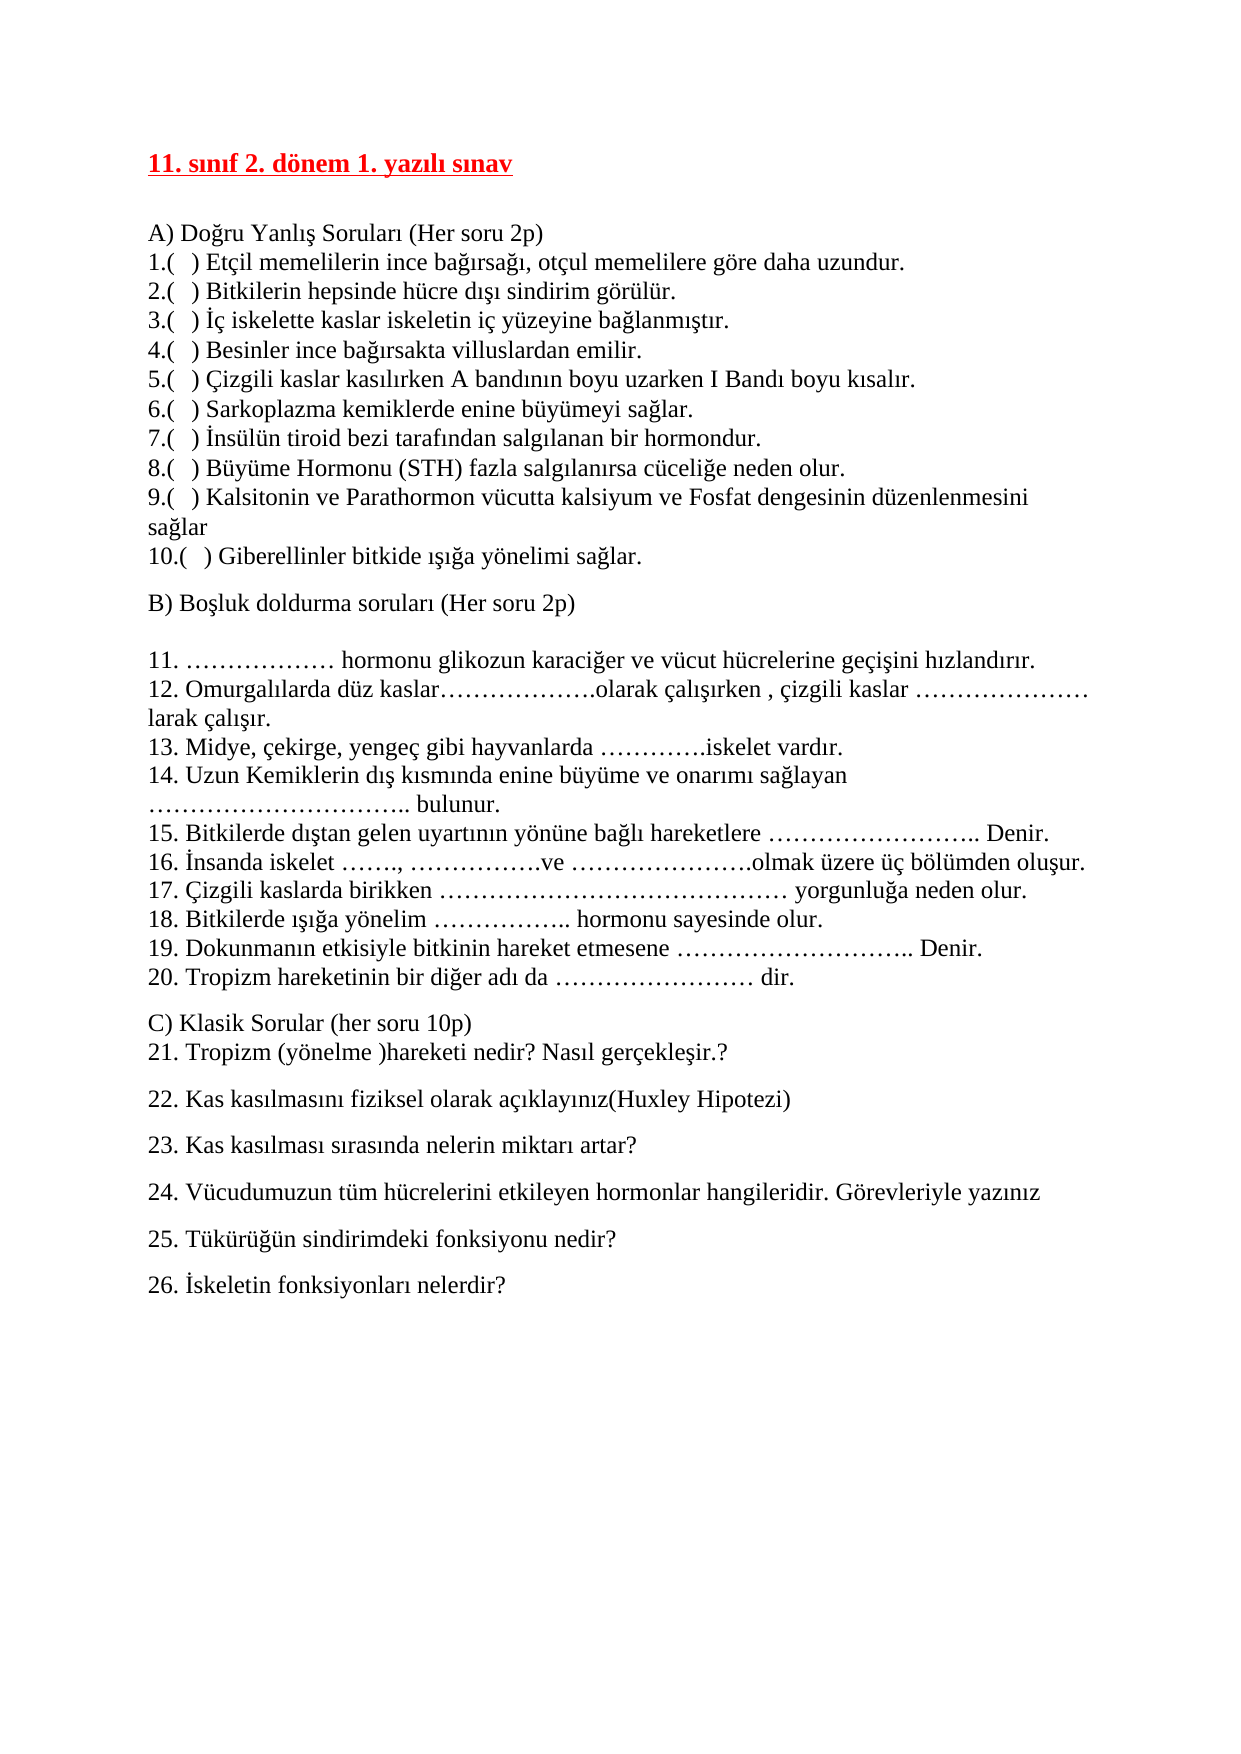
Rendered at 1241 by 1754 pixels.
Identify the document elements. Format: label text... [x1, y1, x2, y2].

text 9.( ) Kalsitonin ve Parathormon vücutta kalsiyum ve Fosfat dengesinin düzenlenmesini sağlar [148, 482, 1093, 541]
text 21. Tropizm (yönelme )hareketi nedir? Nasıl gerçekleşir.? [148, 1037, 1093, 1066]
text B) Boşluk doldurma soruları (Her soru 2p) [148, 588, 1093, 646]
text 11. ……………… hormonu glikozun karaciğer ve vücut hücrelerine geçişini hızlandırır. [148, 646, 1093, 674]
text 24. Vücudumuzun tüm hücrelerini etkileyen hormonlar hangileridir. Görevleriyle yazınız [148, 1177, 1093, 1206]
text 8.( ) Büyüme Hormonu (STH) fazla salgılanırsa cüceliğe neden olur. [148, 453, 1093, 482]
text 18. Bitkilerde ışığa yönelim …………….. hormonu sayesinde olur. [148, 904, 1093, 933]
text 15. Bitkilerde dıştan gelen uyartının yönüne bağlı hareketlere …………………….. Denir. [148, 818, 1093, 847]
text 17. Çizgili kaslarda birikken …………………………………… yorgunluğa neden olur. [148, 876, 1093, 904]
text A) Doğru Yanlış Soruları (Her soru 2p) [148, 218, 1093, 247]
text 7.( ) İnsülün tiroid bezi tarafından salgılanan bir hormondur. [148, 423, 1093, 453]
text 16. İnsanda iskelet ……., …………….ve ………………….olmak üzere üç bölümden oluşur. [148, 847, 1093, 876]
text 4.( ) Besinler ince bağırsakta villuslardan emilir. [148, 335, 1093, 364]
text 6.( ) Sarkoplazma kemiklerde enine büyümeyi sağlar. [148, 394, 1093, 423]
text 10.( ) Giberellinler bitkide ışığa yönelimi sağlar. [148, 541, 1093, 570]
text 13. Midye, çekirge, yengeç gibi hayvanlarda ………….iskelet vardır. [148, 732, 1093, 761]
text 2.( ) Bitkilerin hepsinde hücre dışı sindirim görülür. [148, 276, 1093, 306]
text 26. İskeletin fonksiyonları nelerdir? [148, 1271, 1093, 1299]
text 23. Kas kasılması sırasında nelerin miktarı artar? [148, 1131, 1093, 1159]
text 3.( ) İç iskelette kaslar iskeletin iç yüzeyine bağlanmıştır. [148, 306, 1093, 335]
text C) Klasik Sorular (her soru 10p) [148, 1008, 1093, 1037]
text 22. Kas kasılmasını fiziksel olarak açıklayınız(Huxley Hipotezi) [148, 1084, 1093, 1113]
text 5.( ) Çizgili kaslar kasılırken A bandının boyu uzarken I Bandı boyu kısalır. [148, 364, 1093, 394]
text 1.( ) Etçil memelilerin ince bağırsağı, otçul memelilere göre daha uzundur. [148, 247, 1093, 276]
text 14. Uzun Kemiklerin dış kısmında enine büyüme ve onarımı sağlayan ………………………….. bulunur. [148, 761, 1093, 818]
text 25. Tükürüğün sindirimdeki fonksiyonu nedir? [148, 1224, 1093, 1253]
text 11. sınıf 2. dönem 1. yazılı sınav [148, 148, 1093, 218]
text 20. Tropizm hareketinin bir diğer adı da …………………… dir. [148, 962, 1093, 991]
text 12. Omurgalılarda düz kaslar……………….olarak çalışırken , çizgili kaslar ………………… larak çalışır. [148, 674, 1093, 732]
text 19. Dokunmanın etkisiyle bitkinin hareket etmesene ……………………….. Denir. [148, 933, 1093, 962]
